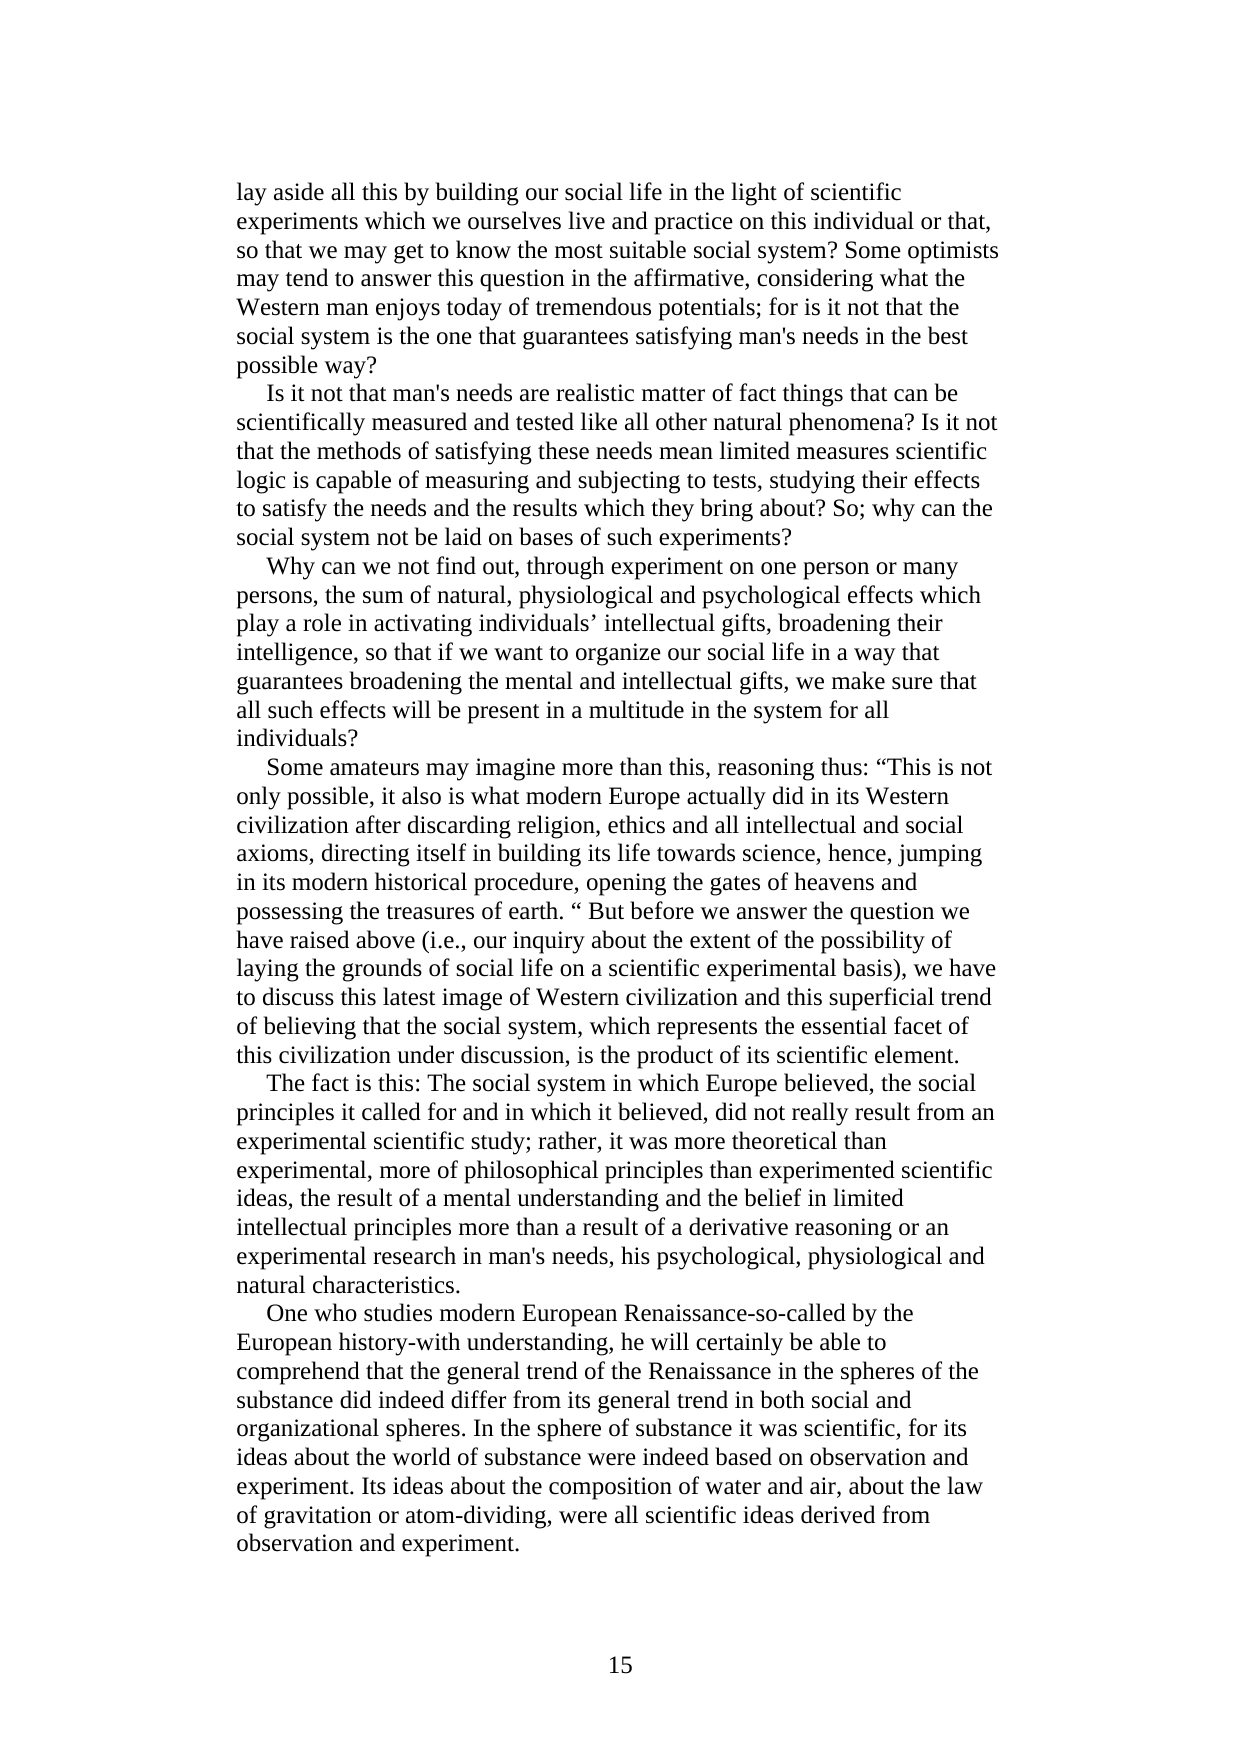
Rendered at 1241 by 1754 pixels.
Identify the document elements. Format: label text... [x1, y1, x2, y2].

text Why can we not find out, through experiment on one person or many persons, the sum of natural, physiological and psychological effects which play a role in activating individuals’ intellectual gifts, broadening their intelligence, so that if we want to or­ganize our social life in a way that guarantees broad­ening the mental and intellectual gifts, we make sure that all such effects will be present in a multitude in the system for all individuals? [236, 551, 1004, 752]
text One who studies modern European Renaissance-so-called by the European history-with understanding, he will certainly be able to comprehend that the general trend of the Renaissance in the spheres of the substance did in­deed differ from its general trend in both social and organizational spheres. In the sphere of substance it was scientific, for its ideas about the world of substance were indeed based on observation and experiment. Its ideas about the composition of water and air, about the law of gravitation or atom-dividing, were all scientific ideas derived from observation and experiment. [236, 1298, 1004, 1557]
text The fact is this: The social system in which Europe believed, the social principles it called for and in which it believed, did not really result from an experi­mental scientific study; rather, it was more theor­etical than experimental, more of philosophical principles than experimented scientific ideas, the result of a mental understanding and the belief in limited intellectual principles more than a result of a derivative reasoning or an experimental research in man's needs, his psychological, physiological and natural characteristics. [236, 1068, 1004, 1298]
text Some amateurs may imagine more than this, reasoning thus: “This is not only possible, it also is what modern Europe actually did in its Western civilization after discarding religion, ethics and all intellectual and social axioms, directing itself in building its life towards science, hence, jumping in its modern historical procedure, opening the gates of heavens and possessing the treasures of earth. “ But before we answer the question we have raised above (i.e., our inquiry about the extent of the possibility of laying the grounds of social life on a scientific experimental basis), we have to discuss this latest image of Western civilization and this superficial trend of believing that the social system, which represents the essential facet of this civilization under discussion, is the product of its scientific ele­ment. [236, 752, 1004, 1068]
text Is it not that man's needs are realistic matter­ of fact things that can be scientifically measured and tested like all other natural phenomena? Is it not that the methods of satisfying these needs mean limited measures scientific logic is capable of mea­suring and subjecting to tests, studying their effects to satisfy the needs and the results which they bring about? So; why can the social system not be laid on bases of such experiments? [236, 378, 1004, 551]
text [236, 177, 1004, 378]
